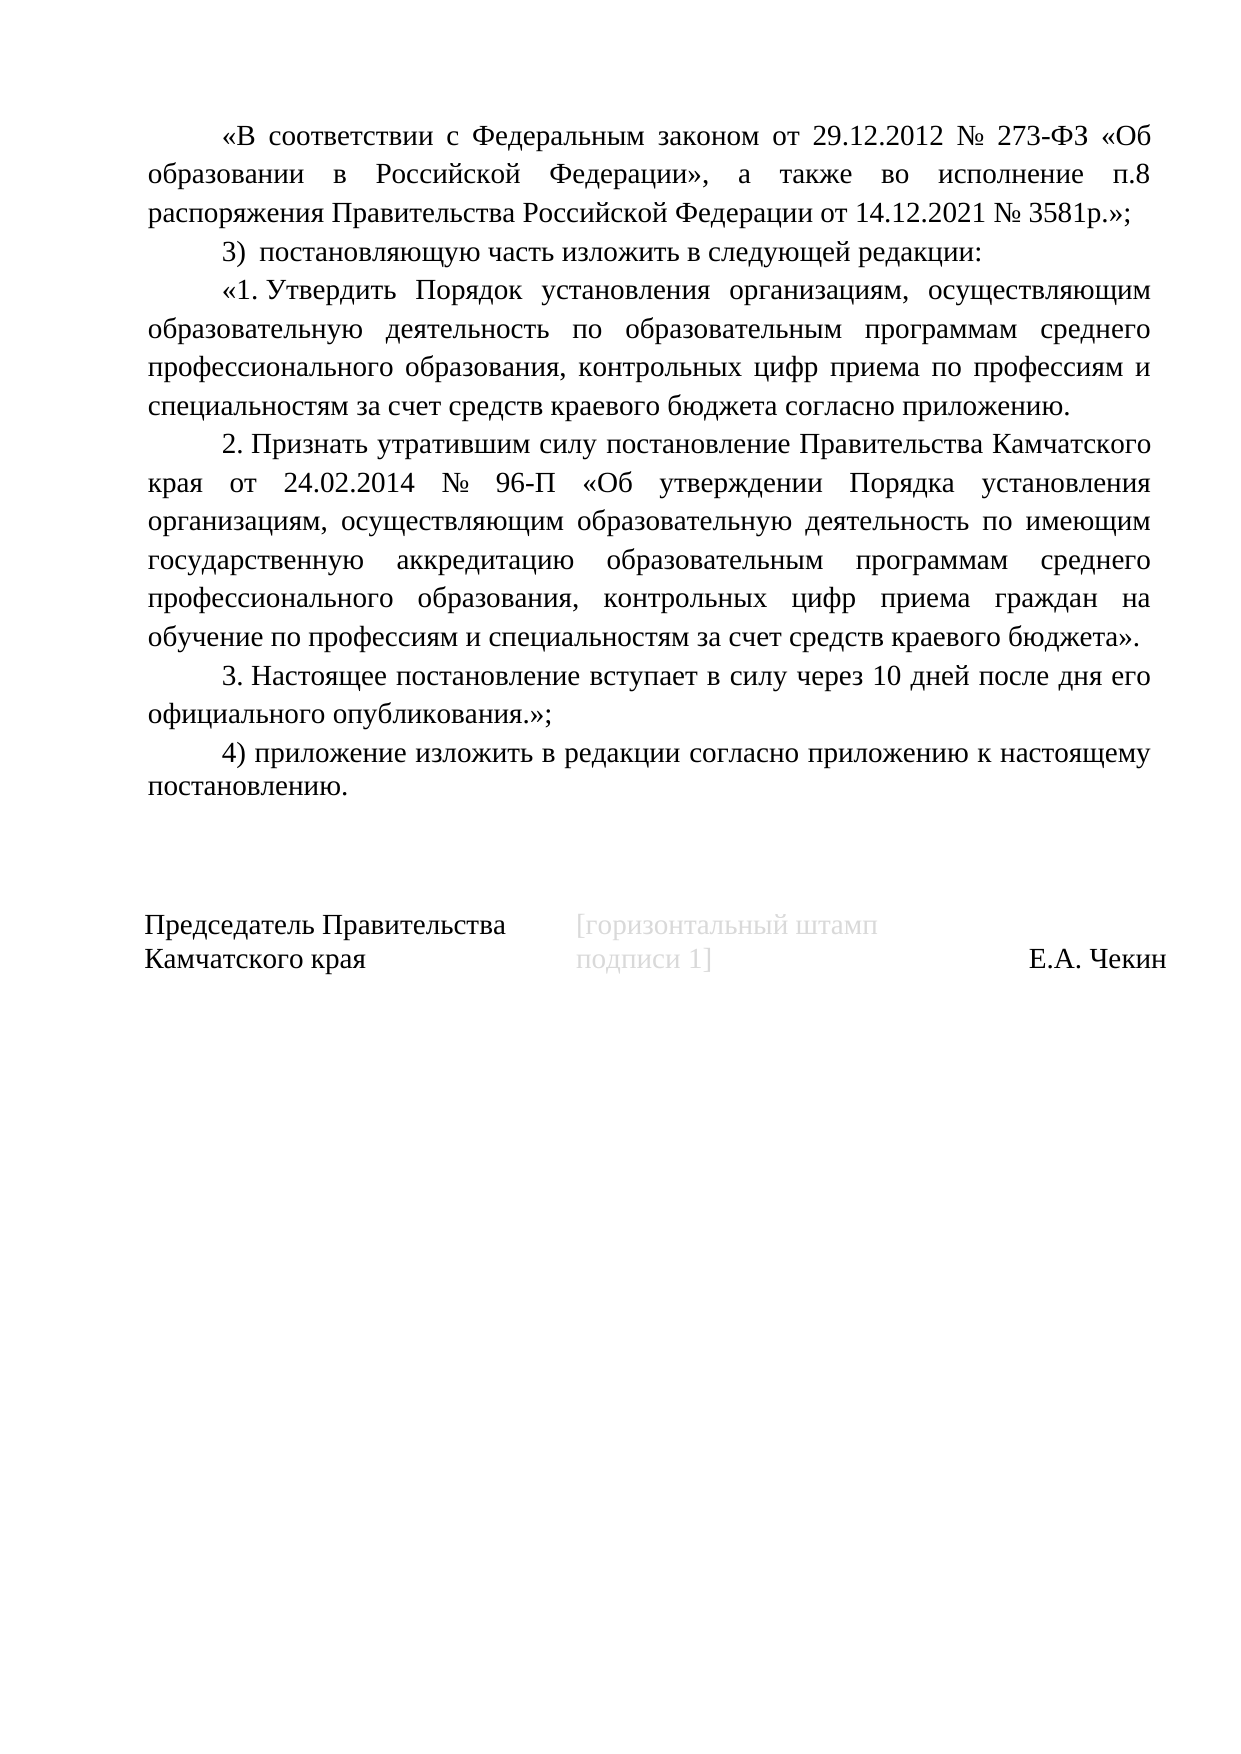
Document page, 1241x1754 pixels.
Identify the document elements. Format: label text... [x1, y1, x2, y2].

text 4) приложение изложить в редакции согласно приложению к настоящему постановлению. [148, 735, 1152, 802]
text «1. Утвердить Порядок установления организациям, осуществляющим образовательную деятельность по образовательным программам среднего профессионального образования, контрольных цифр приема по профессиям и специальностям за счет средств краевого бюджета согласно приложению. [148, 272, 1152, 421]
table_header Председатель Правительства Камчатского края [144, 874, 576, 1014]
list постановляющую часть изложить в следующей редакции: [222, 234, 1152, 267]
table_header [горизонтальный штамп подписи 1] [576, 874, 882, 1014]
text «В соответствии с Федеральным законом от 29.12.2012 № 273-ФЗ «Об образовании в Российской Федерации», а также во исполнение п.8 распоряжения Правительства Российской Федерации от 14.12.2021 № 3581р.»; [148, 118, 1152, 229]
text 2. Признать утратившим силу постановление Правительства Камчатского края от 24.02.2014 № 96-П «Об утверждении Порядка установления организациям, осуществляющим образовательную деятельность по имеющим государственную аккредитацию образовательным программам среднего профессионального образования, контрольных цифр приема граждан на обучение по профессиям и специальностям за счет средств краевого бюджета». [148, 426, 1152, 653]
text 3. Настоящее постановление вступает в силу через 10 дней после дня его официального опубликования.»; [148, 658, 1152, 730]
table_header Е.А. Чекин [883, 874, 1167, 1014]
